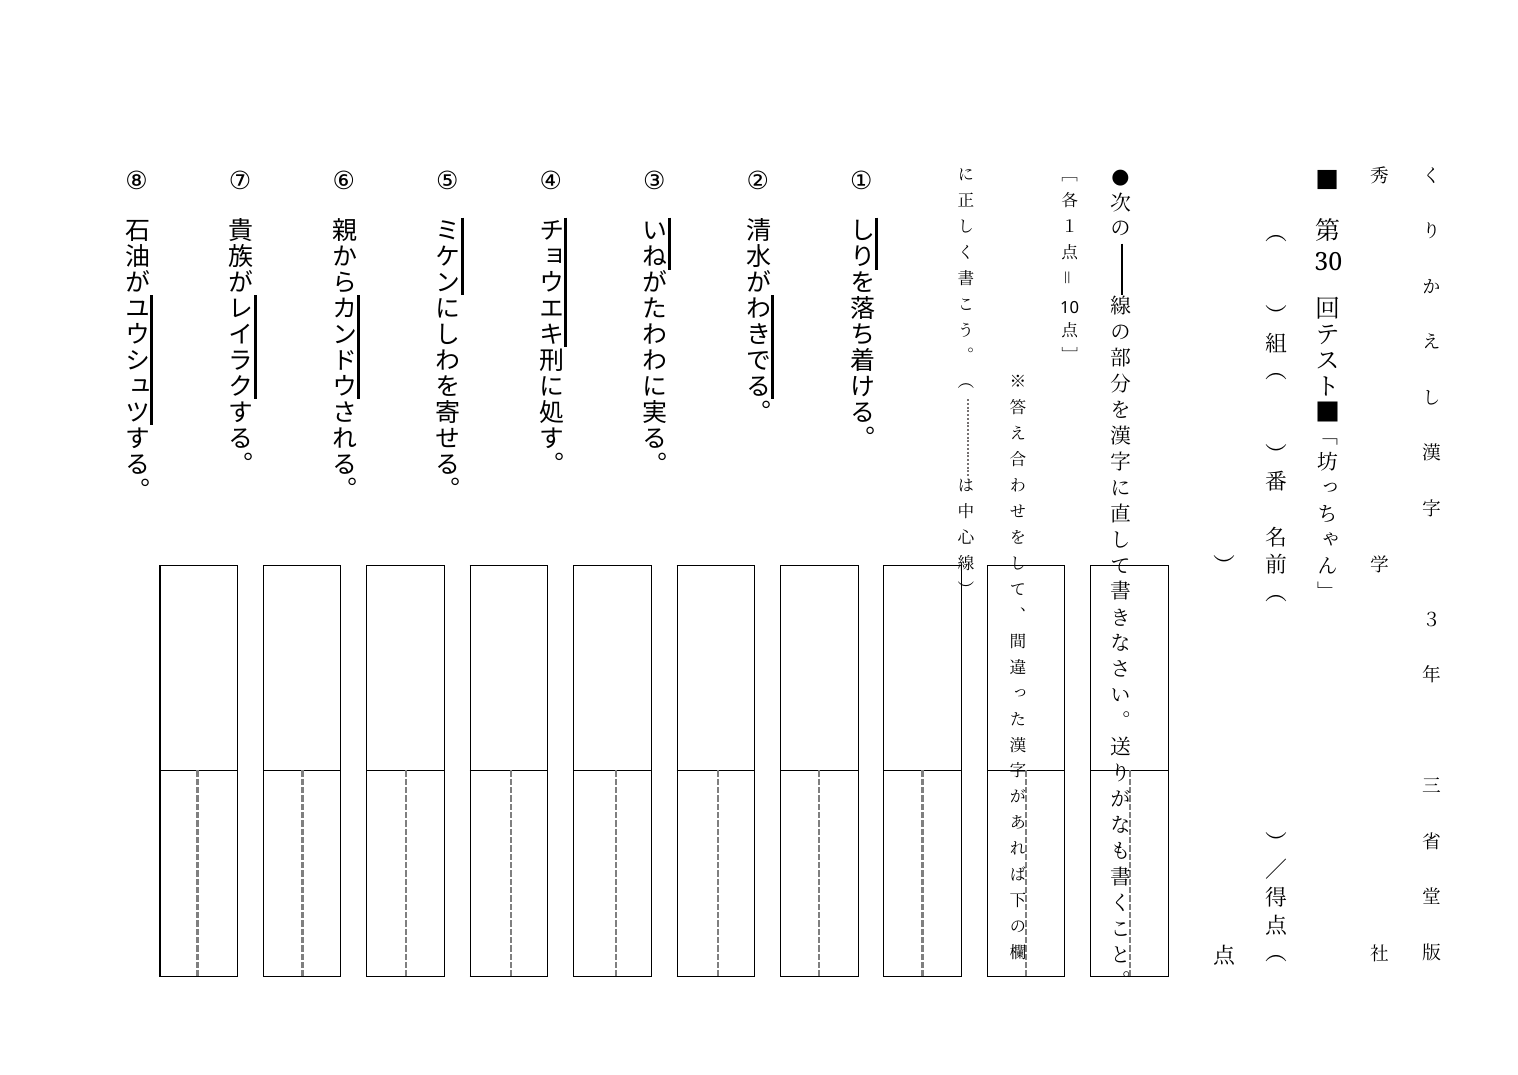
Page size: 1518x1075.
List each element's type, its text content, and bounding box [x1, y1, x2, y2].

text ⑧石油がユウシュツする。 [112, 166, 163, 969]
text くりかえし漢字 ３年 三省堂版 秀学社 [1354, 166, 1458, 969]
text ④チョウエキ刑に処す。 [526, 166, 578, 969]
text ①しりを落ち着ける。 [836, 166, 888, 969]
text （ ）組（ ）番 名前（ ）／得点（ ）点 [1199, 166, 1302, 969]
text ⑥親からカンドウされる。 [319, 166, 371, 969]
text ■第30回テスト■「坊っちゃん」 [1302, 166, 1354, 969]
text ⑤ミケンにしわを寄せる。 [422, 166, 474, 969]
text ③いねがたわわに実る。 [629, 166, 681, 969]
text ●次の 線の部分を漢字に直して書きなさい。送りがなも書くこと。［各１点＝10点］ [1043, 166, 1147, 969]
text ⑦貴族がレイラクする。 [215, 166, 267, 969]
text ※答え合わせをして、間違った漢字があれば下の欄に正しく書こう。（ は中心線） [940, 166, 1043, 969]
text ②清水がわきでる。 [733, 166, 785, 969]
